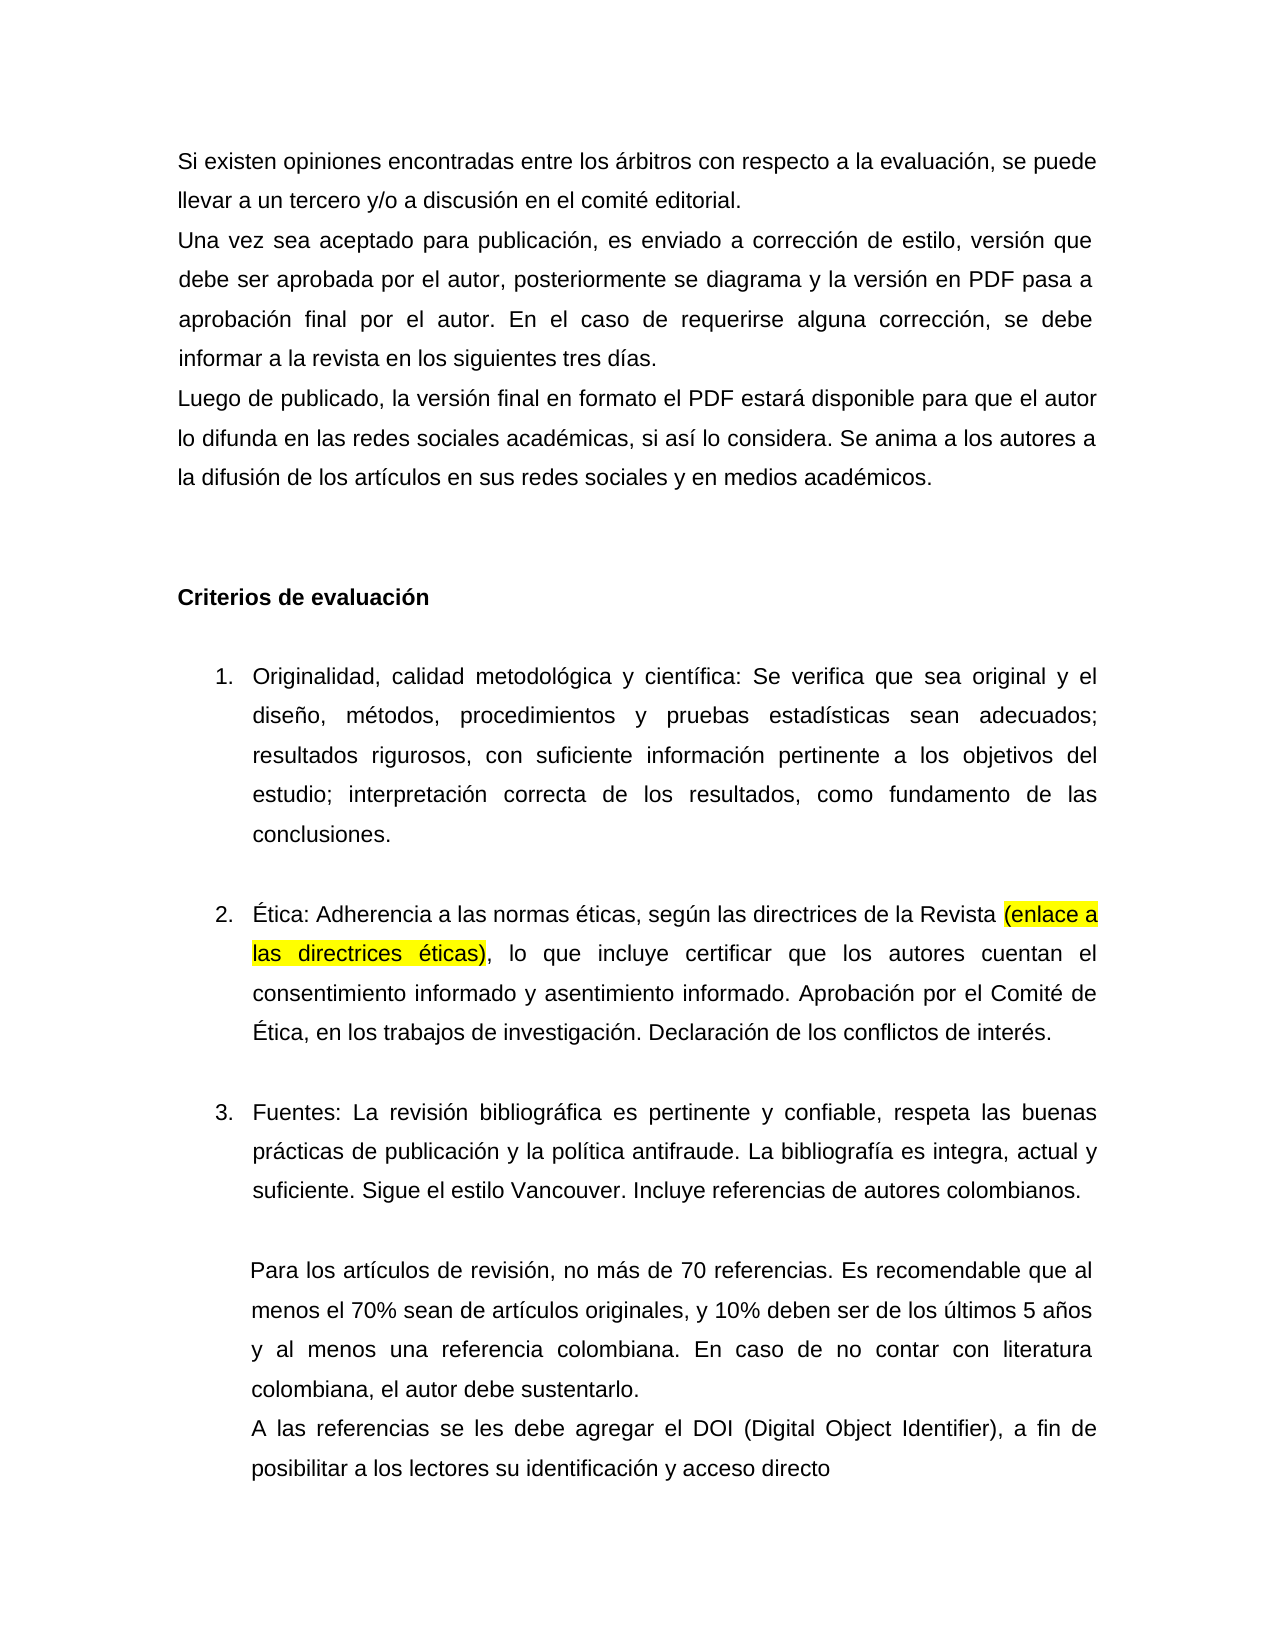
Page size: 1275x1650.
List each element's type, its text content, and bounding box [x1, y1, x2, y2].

text Criterios de evaluación [177, 583, 1098, 610]
text Una vez sea aceptado para publicación, es enviado a corrección de estilo, versión que debe ser aprobada por el autor, posteriormente se diagrama y la versión en PDF pasa a aprobación final por el autor. En el caso de requerirse alguna corrección, se debe informar a la revista en los siguientes tres días. [177, 227, 1093, 372]
text Si existen opiniones encontradas entre los árbitros con respecto a la evaluación, se puede llevar a un tercero y/o a discusión en el comité editorial. [177, 148, 1098, 213]
text A las referencias se les debe agregar el DOI (Digital Object Identifier), a fin de posibilitar a los lectores su identificación y acceso directo [251, 1415, 1098, 1481]
text Luego de publicado, la versión final en formato el PDF estará disponible para que el autor lo difunda en las redes sociales académicas, si así lo considera. Se anima a los autores a la difusión de los artículos en sus redes sociales y en medios académicos. [177, 385, 1098, 490]
text Para los artículos de revisión, no más de 70 referencias. Es recomendable que al menos el 70% sean de artículos originales, y 10% deben ser de los últimos 5 años y al menos una referencia colombiana. En caso de no contar con literatura colombiana, el autor debe sustentarlo. [250, 1257, 1093, 1402]
list Originalidad, calidad metodológica y científica: Se verifica que sea original y el diseño, métodos, procedimientos y pruebas estadísticas sean adecuados; resultados rigurosos, con suficiente información pertinente a los objetivos del estudio; interpretación correcta de los resultados, como fundamento de las conclusiones. [215, 663, 1098, 847]
list Fuentes: La revisión bibliográfica es pertinente y confiable, respeta las buenas prácticas de publicación y la política antifraude. La bibliografía es integra, actual y suficiente. Sigue el estilo Vancouver. Incluye referencias de autores colombianos. [215, 1098, 1098, 1204]
list Ética: Adherencia a las normas éticas, según las directrices de la Revista (enlace a las directrices éticas), lo que incluye certificar que los autores cuentan el consentimiento informado y asentimiento informado. Aprobación por el Comité de Ética, en los trabajos de investigación. Declaración de los conflictos de interés. [215, 901, 1098, 1045]
